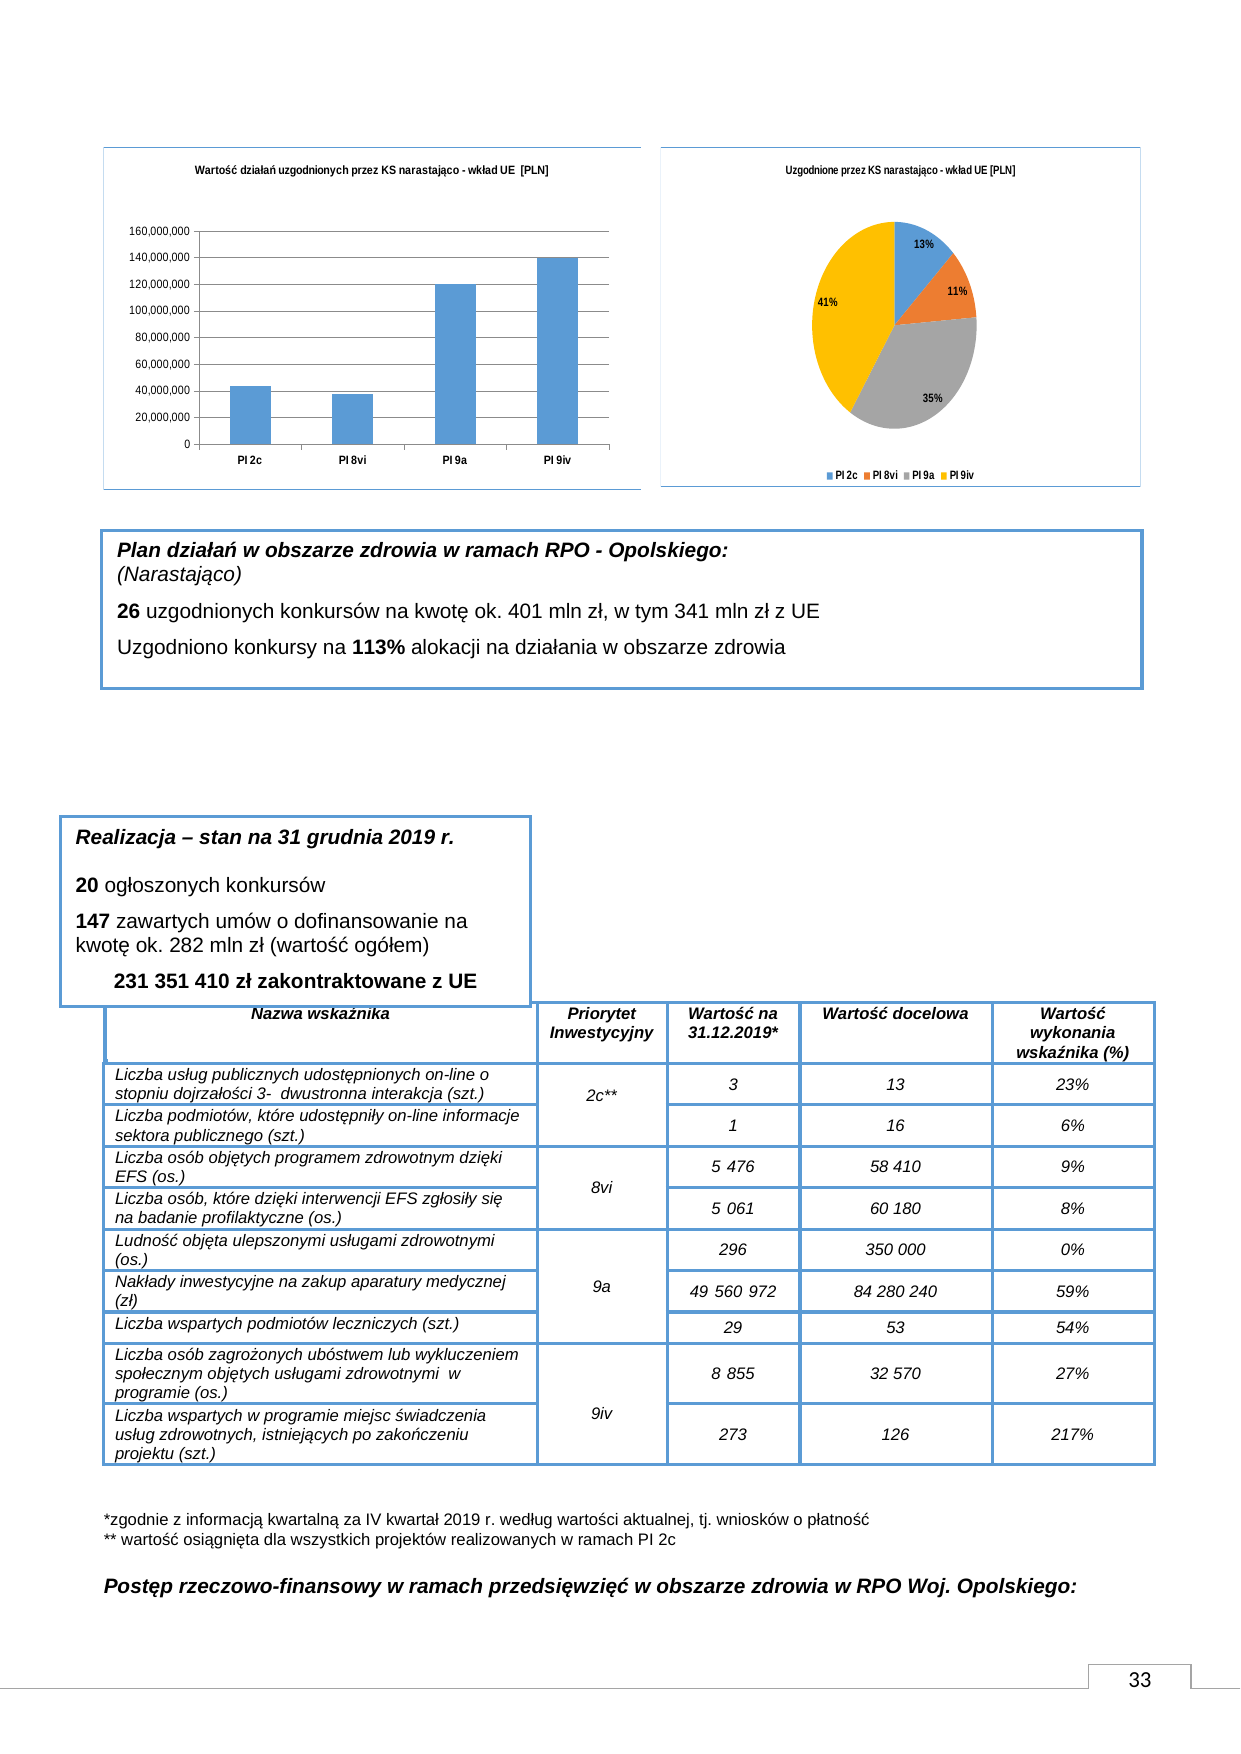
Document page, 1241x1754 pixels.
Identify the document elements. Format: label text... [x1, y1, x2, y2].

table_cell 217% [994, 1405, 1153, 1463]
table_cell 9% [994, 1148, 1153, 1186]
table_cell 8% [994, 1189, 1153, 1227]
table_cell 53 [802, 1314, 991, 1342]
table_cell 5 476 [669, 1148, 798, 1186]
table_cell 2c** [539, 1065, 666, 1144]
table_cell Liczba usług publicznych udostępnionych on-line o stopniu dojrzałości 3- dwustronna interakcja (szt.) [105, 1065, 536, 1103]
table_cell 8 855 [669, 1345, 798, 1402]
text ** wartość osiągnięta dla wszystkich projektów realizowanych w ramach PI 2c [103, 1529, 1181, 1548]
table_cell 273 [669, 1405, 798, 1463]
table_cell Liczba wspartych podmiotów leczniczych (szt.) [105, 1314, 536, 1342]
table_cell 126 [802, 1405, 991, 1463]
table_cell Liczba osób, które dzięki interwencji EFS zgłosiły się na badanie profilaktyczne (os.) [105, 1189, 536, 1227]
table_header Wartość wykonania wskaźnika (%) [994, 1004, 1153, 1062]
table_cell Liczba osób objętych programem zdrowotnym dzięki EFS (os.) [105, 1148, 536, 1186]
table_cell 23% [994, 1065, 1153, 1103]
table_cell 29 [669, 1314, 798, 1342]
table_cell 27% [994, 1345, 1153, 1402]
table_cell 350 000 [802, 1231, 991, 1269]
table_cell 9a [539, 1231, 666, 1342]
table_cell 84 280 240 [802, 1272, 991, 1310]
table_cell Nakłady inwestycyjne na zakup aparatury medycznej (zł) [105, 1272, 536, 1310]
table_cell 1 [669, 1106, 798, 1144]
table_cell 60 180 [802, 1189, 991, 1227]
table_cell 9iv [539, 1345, 666, 1463]
table_cell Liczba wspartych w programie miejsc świadczenia usług zdrowotnych, istniejących po zakończeniu projektu (szt.) [105, 1405, 536, 1463]
text *zgodnie z informacją kwartalną za IV kwartał 2019 r. według wartości aktualnej, tj. wniosków o płatność [103, 1510, 1181, 1529]
table_cell 3 [669, 1065, 798, 1103]
table_header Wartość docelowa [802, 1004, 991, 1062]
table_cell Liczba podmiotów, które udostępniły on-line informacje sektora publicznego (szt.) [105, 1106, 536, 1144]
table_header Nazwa wskaźnika [107, 1004, 536, 1062]
table_cell 32 570 [802, 1345, 991, 1402]
table_cell 58 410 [802, 1148, 991, 1186]
table_cell 49 560 972 [669, 1272, 798, 1310]
table_cell 16 [802, 1106, 991, 1144]
table_cell 6% [994, 1106, 1153, 1144]
table_cell 59% [994, 1272, 1153, 1310]
table_header Wartość na 31.12.2019* [669, 1004, 798, 1062]
table_cell 54% [994, 1314, 1153, 1342]
table_cell 0% [994, 1231, 1153, 1269]
table_cell 5 061 [669, 1189, 798, 1227]
table_header Priorytet Inwestycyjny [539, 1004, 666, 1062]
table_cell 296 [669, 1231, 798, 1269]
table_cell 8vi [539, 1148, 666, 1227]
table_cell Liczba osób zagrożonych ubóstwem lub wykluczeniem społecznym objętych usługami zdrowotnymi w programie (os.) [105, 1345, 536, 1402]
table_cell 13 [802, 1065, 991, 1103]
table_cell Ludność objęta ulepszonymi usługami zdrowotnymi (os.) [105, 1231, 536, 1269]
text Postęp rzeczowo-finansowy w ramach przedsięwzięć w obszarze zdrowia w RPO Woj. Opolskiego: [103, 1573, 1181, 1597]
